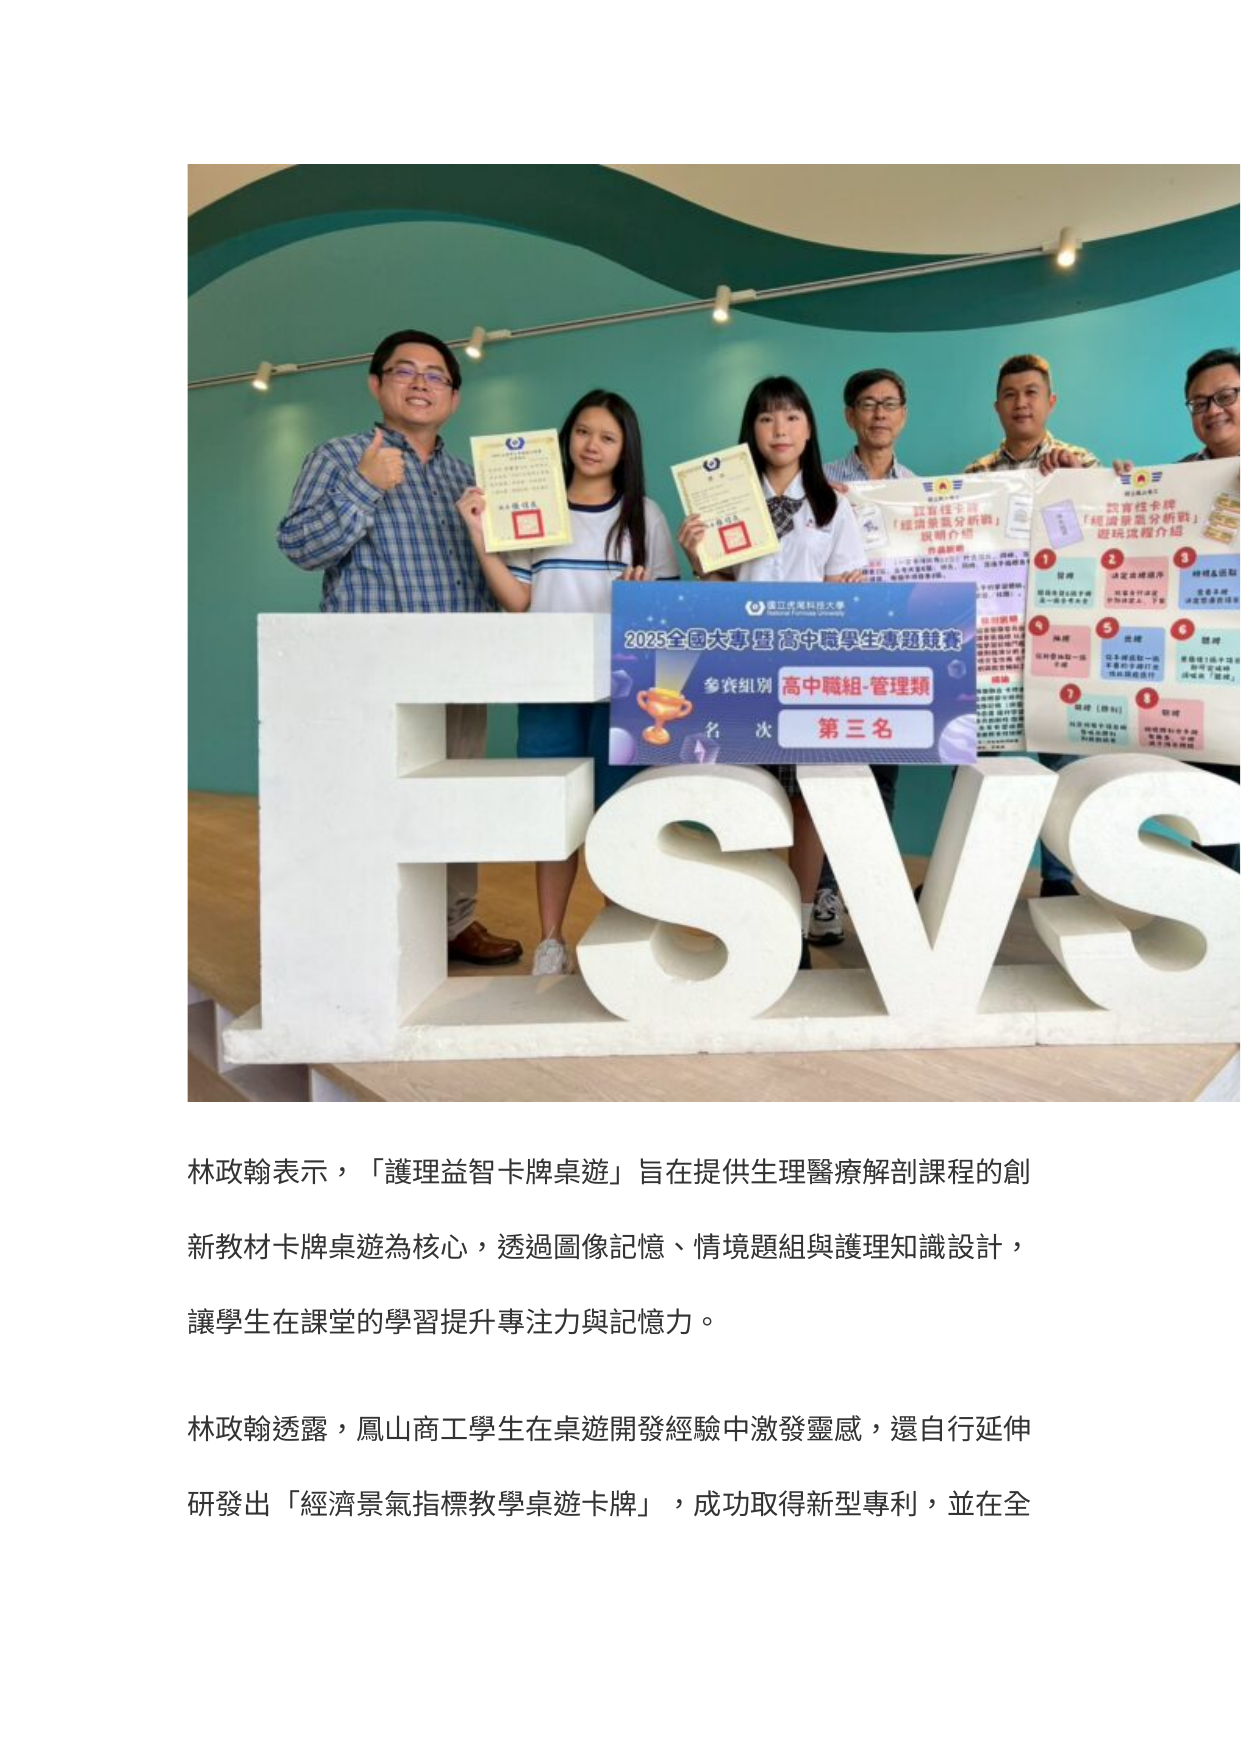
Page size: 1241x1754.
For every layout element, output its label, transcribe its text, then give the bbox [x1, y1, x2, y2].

text 林政翰表示，「護理益智卡牌桌遊」旨在提供生理醫療解剖課程的創新教材卡牌桌遊為核心，透過圖像記憶、情境題組與護理知識設計，讓學生在課堂的學習提升專注力與記憶力。 [187, 1133, 1053, 1358]
picture [187, 164, 1241, 1102]
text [187, 1389, 1053, 1539]
